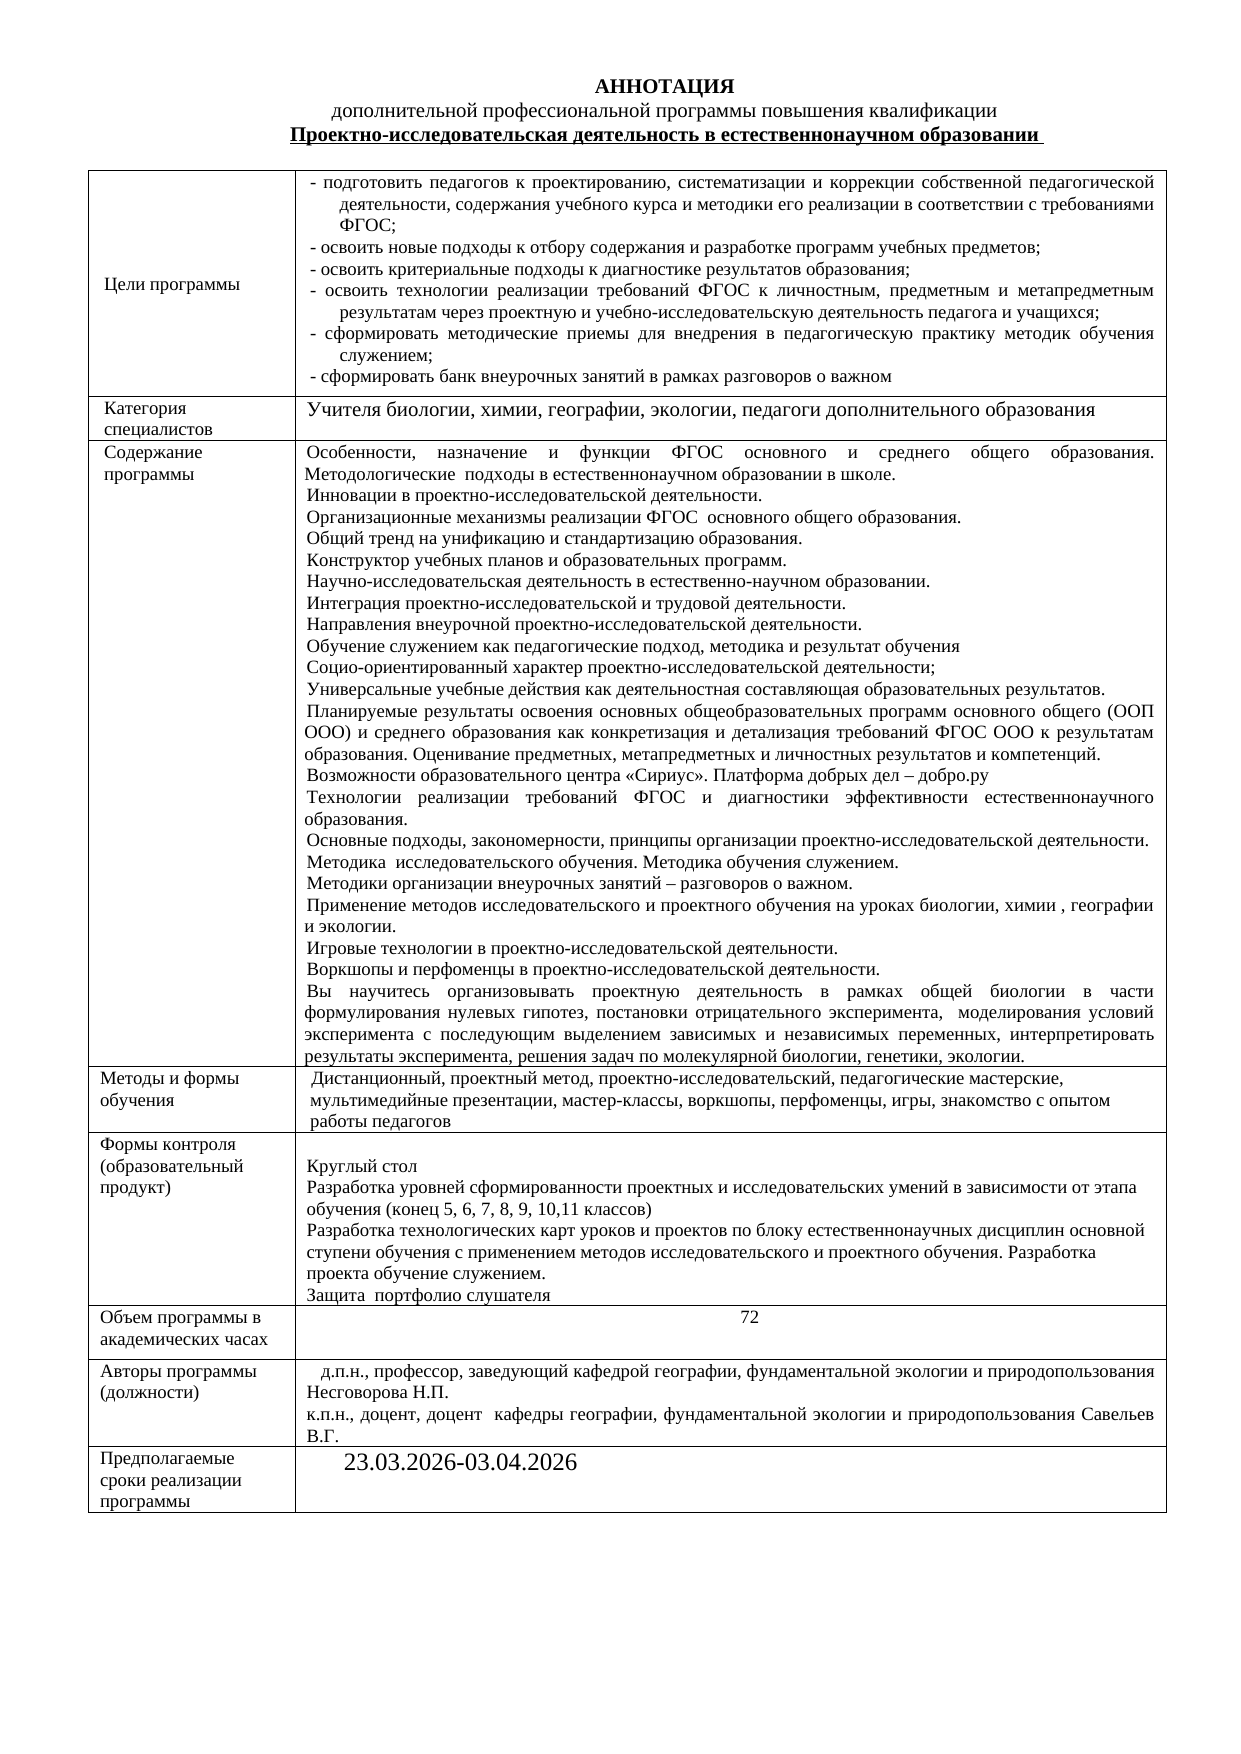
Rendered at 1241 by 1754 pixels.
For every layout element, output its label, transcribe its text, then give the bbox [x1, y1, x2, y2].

table_cell Учителя биологии, химии, географии, экологии, педагоги дополнительного образования [296, 397, 1166, 440]
table_cell Методы и формы обучения [89, 1067, 295, 1132]
table_cell Дистанционный, проектный метод, проектно-исследовательский, педагогические мастерские, мультимедийные презентации, мастер-классы, воркшопы, перфоменцы, игры, знакомство с опытом работы педагогов [296, 1067, 1166, 1132]
text АННОТАЦИЯ [177, 74, 1152, 98]
text Проектно-исследовательская деятельность в естественнонаучном образовании [177, 122, 1152, 146]
table_header Цели программы [89, 171, 295, 396]
table_cell 72 [296, 1306, 1166, 1359]
table_cell 23.03.2026-03.04.2026 [296, 1447, 1166, 1512]
table_header - подготовить педагогов к проектированию, систематизации и коррекции собственной педагогической деятельности, содержания учебного курса и методики его реализации в соответствии с требованиями ФГОС; - освоить новые подходы к отбору содержания и разработке программ учебных предметов; - освоить критериальные подходы к диагностике результатов образования; - освоить технологии реализации требований ФГОС к личностным, предметным и метапредметным результатам через проектную и учебно-исследовательскую деятельность педагога и учащихся; - сформировать методические приемы для внедрения в педагогическую практику методик обучения служением; - сформировать банк внеурочных занятий в рамках разговоров о важном [296, 171, 1166, 396]
table_cell Предполагаемые сроки реализации программы [89, 1447, 295, 1512]
table_cell д.п.н., профессор, заведующий кафедрой географии, фундаментальной экологии и природопользования Несговорова Н.П. к.п.н., доцент, доцент кафедры географии, фундаментальной экологии и природопользования Савельев В.Г. [296, 1360, 1166, 1446]
table_cell Объем программы в академических часах [89, 1306, 295, 1359]
table_cell Содержание программы [89, 441, 295, 1066]
table_cell Круглый стол Разработка уровней сформированности проектных и исследовательских умений в зависимости от этапа обучения (конец 5, 6, 7, 8, 9, 10,11 классов) Разработка технологических карт уроков и проектов по блоку естественнонаучных дисциплин основной ступени обучения с применением методов исследовательского и проектного обучения. Разработка проекта обучение служением. Защита портфолио слушателя [296, 1133, 1166, 1305]
table_cell Авторы программы (должности) [89, 1360, 295, 1446]
table_cell Формы контроля (образовательный продукт) [89, 1133, 295, 1305]
table_cell Особенности, назначение и функции ФГОС основного и среднего общего образования. Методологические подходы в естественнонаучном образовании в школе. Инновации в проектно-исследовательской деятельности. Организационные механизмы реализации ФГОС основного общего образования. Общий тренд на унификацию и стандартизацию образования. Конструктор учебных планов и образовательных программ. Научно-исследовательская деятельность в естественно-научном образовании. Интеграция проектно-исследовательской и трудовой деятельности. Направления внеурочной проектно-исследовательской деятельности. Обучение служением как педагогические подход, методика и результат обучения Социо-ориентированный характер проектно-исследовательской деятельности; Универсальные учебные действия как деятельностная составляющая образовательных результатов. Планируемые результаты освоения основных общеобразовательных программ основного общего (ООП ООО) и среднего образования как конкретизация и детализация требований ФГОС ООО к результатам образования. Оценивание предметных, метапредметных и личностных результатов и компетенций. Возможности образовательного центра «Сириус». Платформа добрых дел – добро.ру Технологии реализации требований ФГОС и диагностики эффективности естественнонаучного образования. Основные подходы, закономерности, принципы организации проектно-исследовательской деятельности. Методика исследовательского обучения. Методика обучения служением. Методики организации внеурочных занятий – разговоров о важном. Применение методов исследовательского и проектного обучения на уроках биологии, химии , географии и экологии. Игровые технологии в проектно-исследовательской деятельности. Воркшопы и перфоменцы в проектно-исследовательской деятельности. Вы научитесь организовывать проектную деятельность в рамках общей биологии в части формулирования нулевых гипотез, постановки отрицательного эксперимента, моделирования условий эксперимента с последующим выделением зависимых и независимых переменных, интерпретировать результаты эксперимента, решения задач по молекулярной биологии, генетики, экологии. [296, 441, 1166, 1066]
table_cell Категория специалистов [89, 397, 295, 440]
text дополнительной профессиональной программы повышения квалификации [177, 98, 1152, 122]
